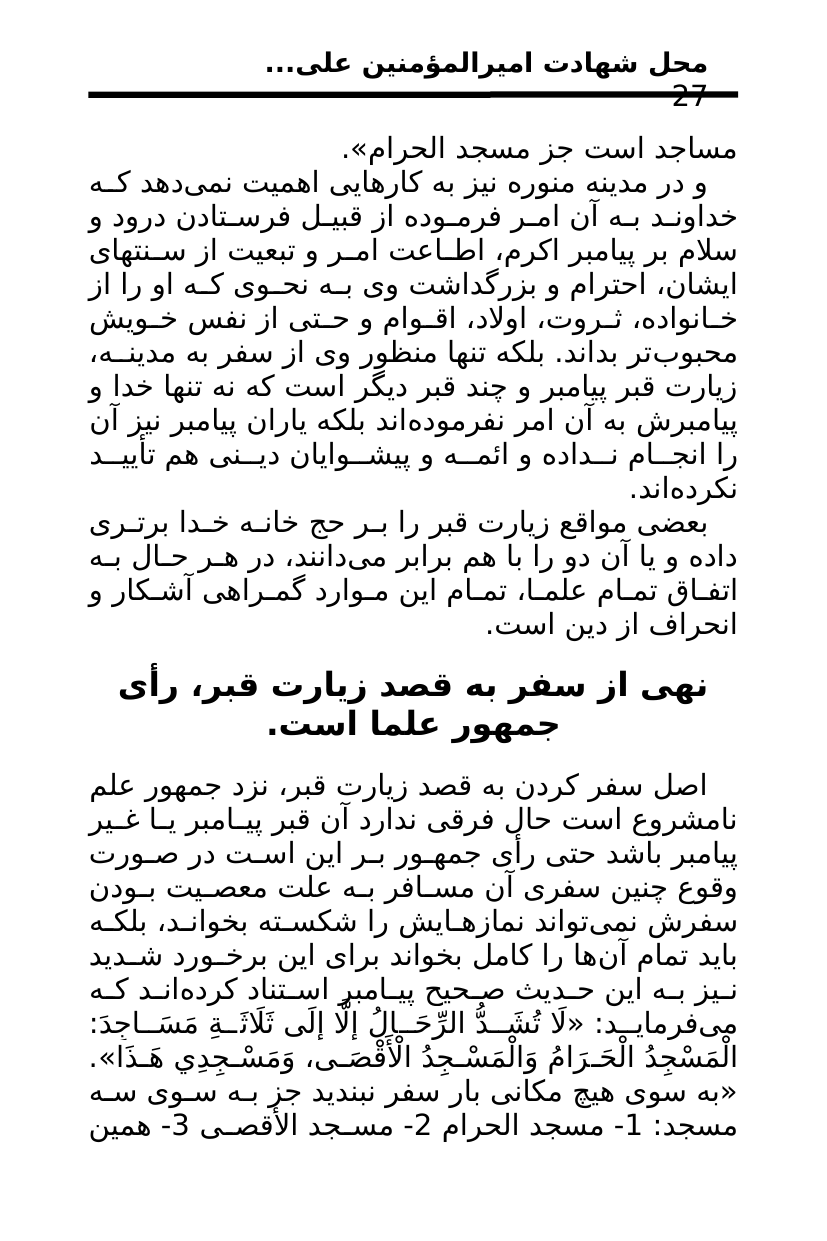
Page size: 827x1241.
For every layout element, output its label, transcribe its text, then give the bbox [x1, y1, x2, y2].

text بعضی مواقع زیارت قبر را بر حج خانه خدا برتری داده و یا آن دو را با هم برابر می‌دانند، در هر حال به اتفاق تمام علما، تمام این موارد گمراهی آشکار و انحراف از دین است. [89, 505, 738, 641]
text و در مدینه منوره نیز به کارهایی اهمیت نمی‌دهد که خداوند به آن امر فرموده از قبیل فرستادن درود و سلام بر پیامبر اکرم، اطاعت امر و تبعیت از سنتهای ایشان، احترام و بزرگداشت وی به نحوی که او را از خانواده، ثروت، اولاد، اقوام و حتی از نفس خویش محبوب‌تر بداند. بلکه تنها منظور وی از سفر به مدینه، زیارت قبر پیامبر و چند قبر دیگر است که نه تنها خدا و پیامبرش به آن امر نفرموده‌اند بلکه یاران پیامبر نیز آن را انجام نداده و ائمه و پیشوایان دینی هم تأیید نکرده‌اند. [89, 166, 738, 505]
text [89, 132, 738, 166]
text نهی از سفر به قصد زیارت قبر، رأی جمهور علما است. [89, 666, 738, 744]
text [89, 1040, 738, 1142]
